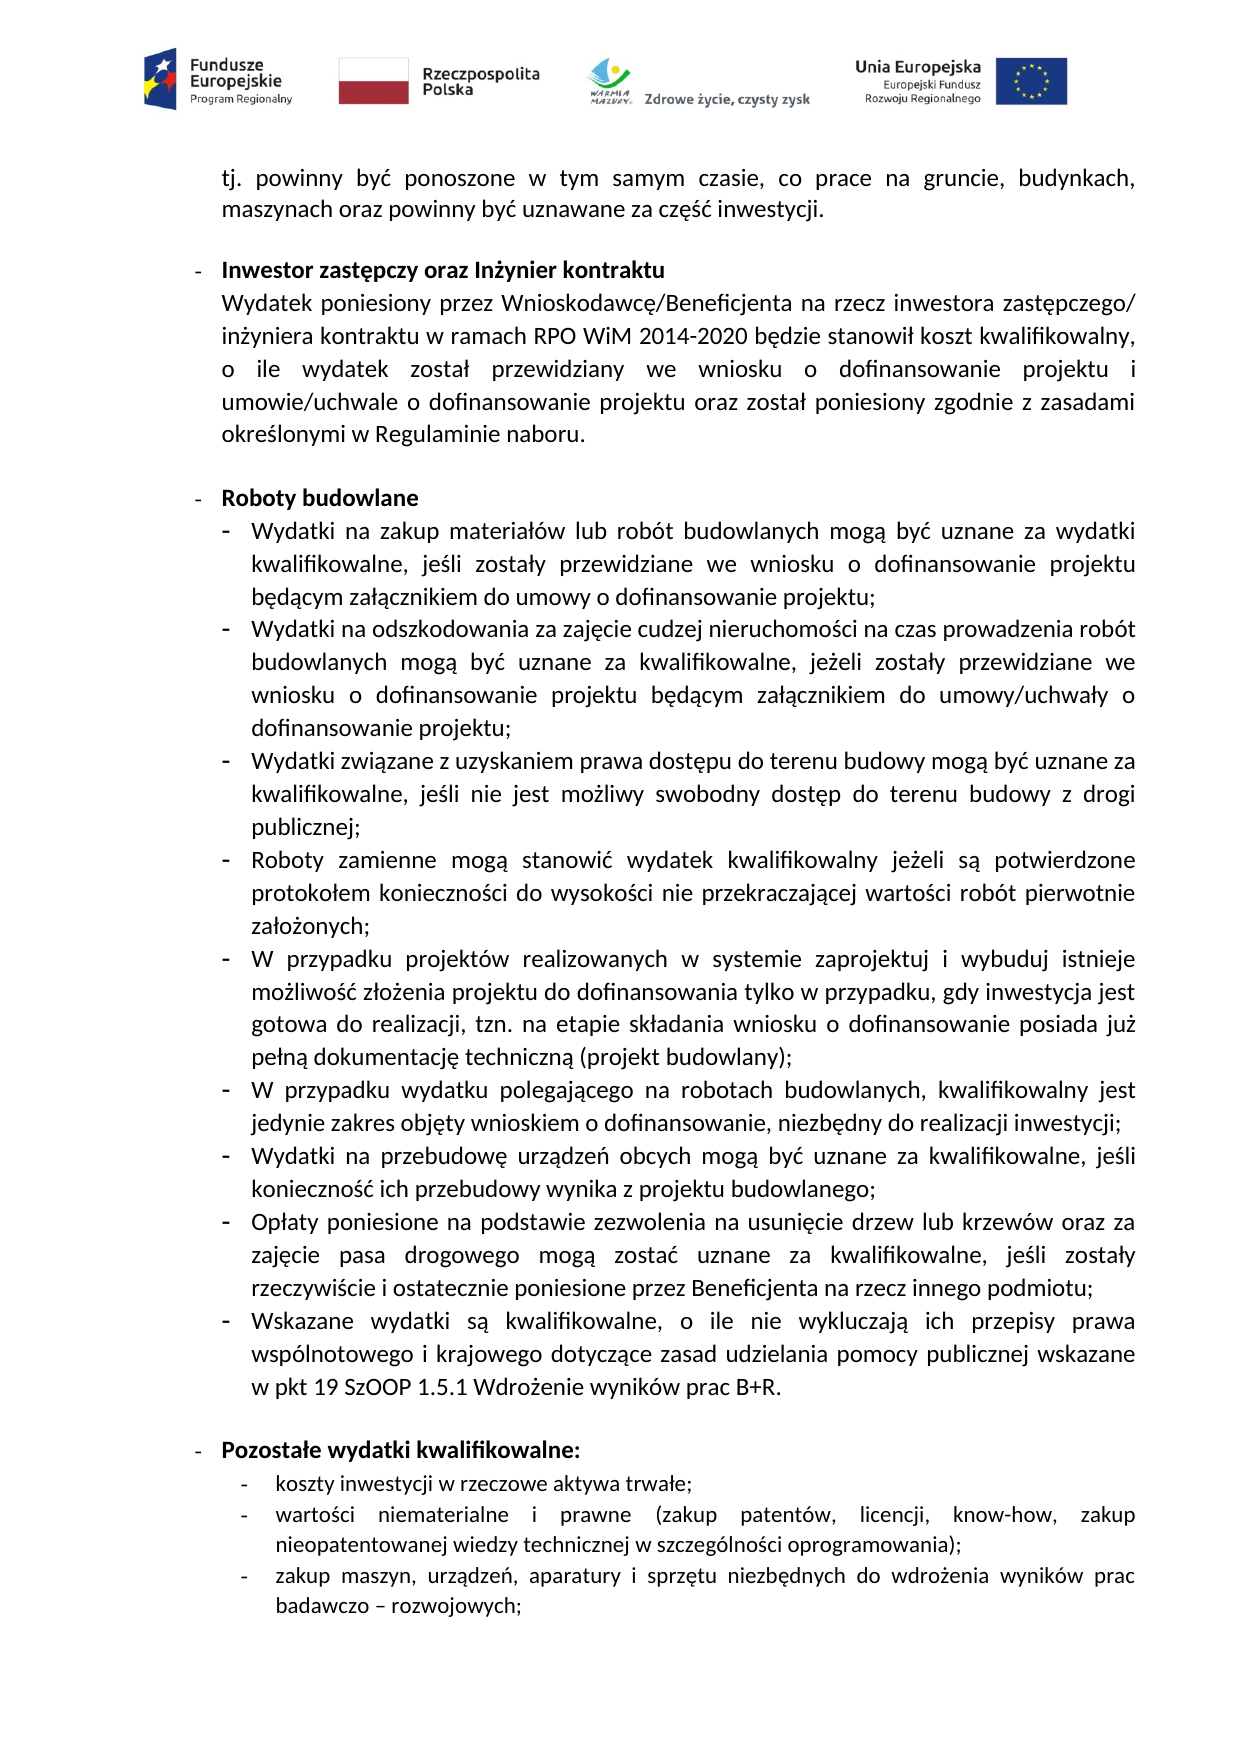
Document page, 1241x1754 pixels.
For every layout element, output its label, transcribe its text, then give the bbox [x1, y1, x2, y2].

list W przypadku projektów realizowanych w systemie zaprojektuj i wybuduj istnieje możliwość złożenia projektu do dofinansowania tylko w przypadku, gdy inwestycja jest gotowa do realizacji, tzn. na etapie składania wniosku o dofinansowanie posiada już pełną dokumentację techniczną (projekt budowlany); [222, 943, 1137, 1072]
list Roboty zamienne mogą stanowić wydatek kwalifikowalny jeżeli są potwierdzone protokołem konieczności do wysokości nie przekraczającej wartości robót pierwotnie założonych; [222, 844, 1137, 940]
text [221, 162, 1137, 223]
list W przypadku wydatku polegającego na robotach budowlanych, kwalifikowalny jest jedynie zakres objęty wnioskiem o dofinansowanie, niezbędny do realizacji inwestycji; [222, 1074, 1137, 1138]
list koszty inwestycji w rzeczowe aktywa trwałe; [238, 1467, 1137, 1498]
list Pozostałe wydatki kwalifikowalne: [192, 1434, 1137, 1465]
list Roboty budowlane [192, 482, 1137, 512]
list Wydatek poniesiony przez Wnioskodawcę/Beneficjenta na rzecz inwestora zastępczego/ inżyniera kontraktu w ramach RPO WiM 2014-2020 będzie stanowił koszt kwalifikowalny, o ile wydatek został przewidziany we wniosku o dofinansowanie projektu i umowie/uchwale o dofinansowanie projektu oraz został poniesiony zgodnie z zasadami określonymi w Regulaminie naboru. [221, 287, 1137, 449]
list Wydatki związane z uzyskaniem prawa dostępu do terenu budowy mogą być uznane za kwalifikowalne, jeśli nie jest możliwy swobodny dostęp do terenu budowy z drogi publicznej; [222, 745, 1137, 842]
list Wydatki na przebudowę urządzeń obcych mogą być uznane za kwalifikowalne, jeśli konieczność ich przebudowy wynika z projektu budowlanego; [222, 1140, 1137, 1204]
picture [109, 29, 1102, 128]
list Wydatki na odszkodowania za zajęcie cudzej nieruchomości na czas prowadzenia robót budowlanych mogą być uznane za kwalifikowalne, jeżeli zostały przewidziane we wniosku o dofinansowanie projektu będącym załącznikiem do umowy/uchwały o dofinansowanie projektu; [222, 614, 1137, 743]
list Wydatki na zakup materiałów lub robót budowlanych mogą być uznane za wydatki kwalifikowalne, jeśli zostały przewidziane we wniosku o dofinansowanie projektu będącym załącznikiem do umowy o dofinansowanie projektu; [222, 515, 1137, 611]
list Inwestor zastępczy oraz Inżynier kontraktu [192, 254, 1137, 284]
list Opłaty poniesione na podstawie zezwolenia na usunięcie drzew lub krzewów oraz za zajęcie pasa drogowego mogą zostać uznane za kwalifikowalne, jeśli zostały rzeczywiście i ostatecznie poniesione przez Beneficjenta na rzecz innego podmiotu; [222, 1206, 1137, 1302]
list Wskazane wydatki są kwalifikowalne, o ile nie wykluczają ich przepisy prawa wspólnotowego i krajowego dotyczące zasad udzielania pomocy publicznej wskazane w pkt 19 SzOOP 1.5.1 Wdrożenie wyników prac B+R. [222, 1305, 1137, 1401]
list wartości niematerialne i prawne (zakup patentów, licencji, know-how, zakup nieopatentowanej wiedzy technicznej w szczególności oprogramowania); [238, 1498, 1137, 1559]
list zakup maszyn, urządzeń, aparatury i sprzętu niezbędnych do wdrożenia wyników prac badawczo – rozwojowych; [238, 1559, 1137, 1620]
